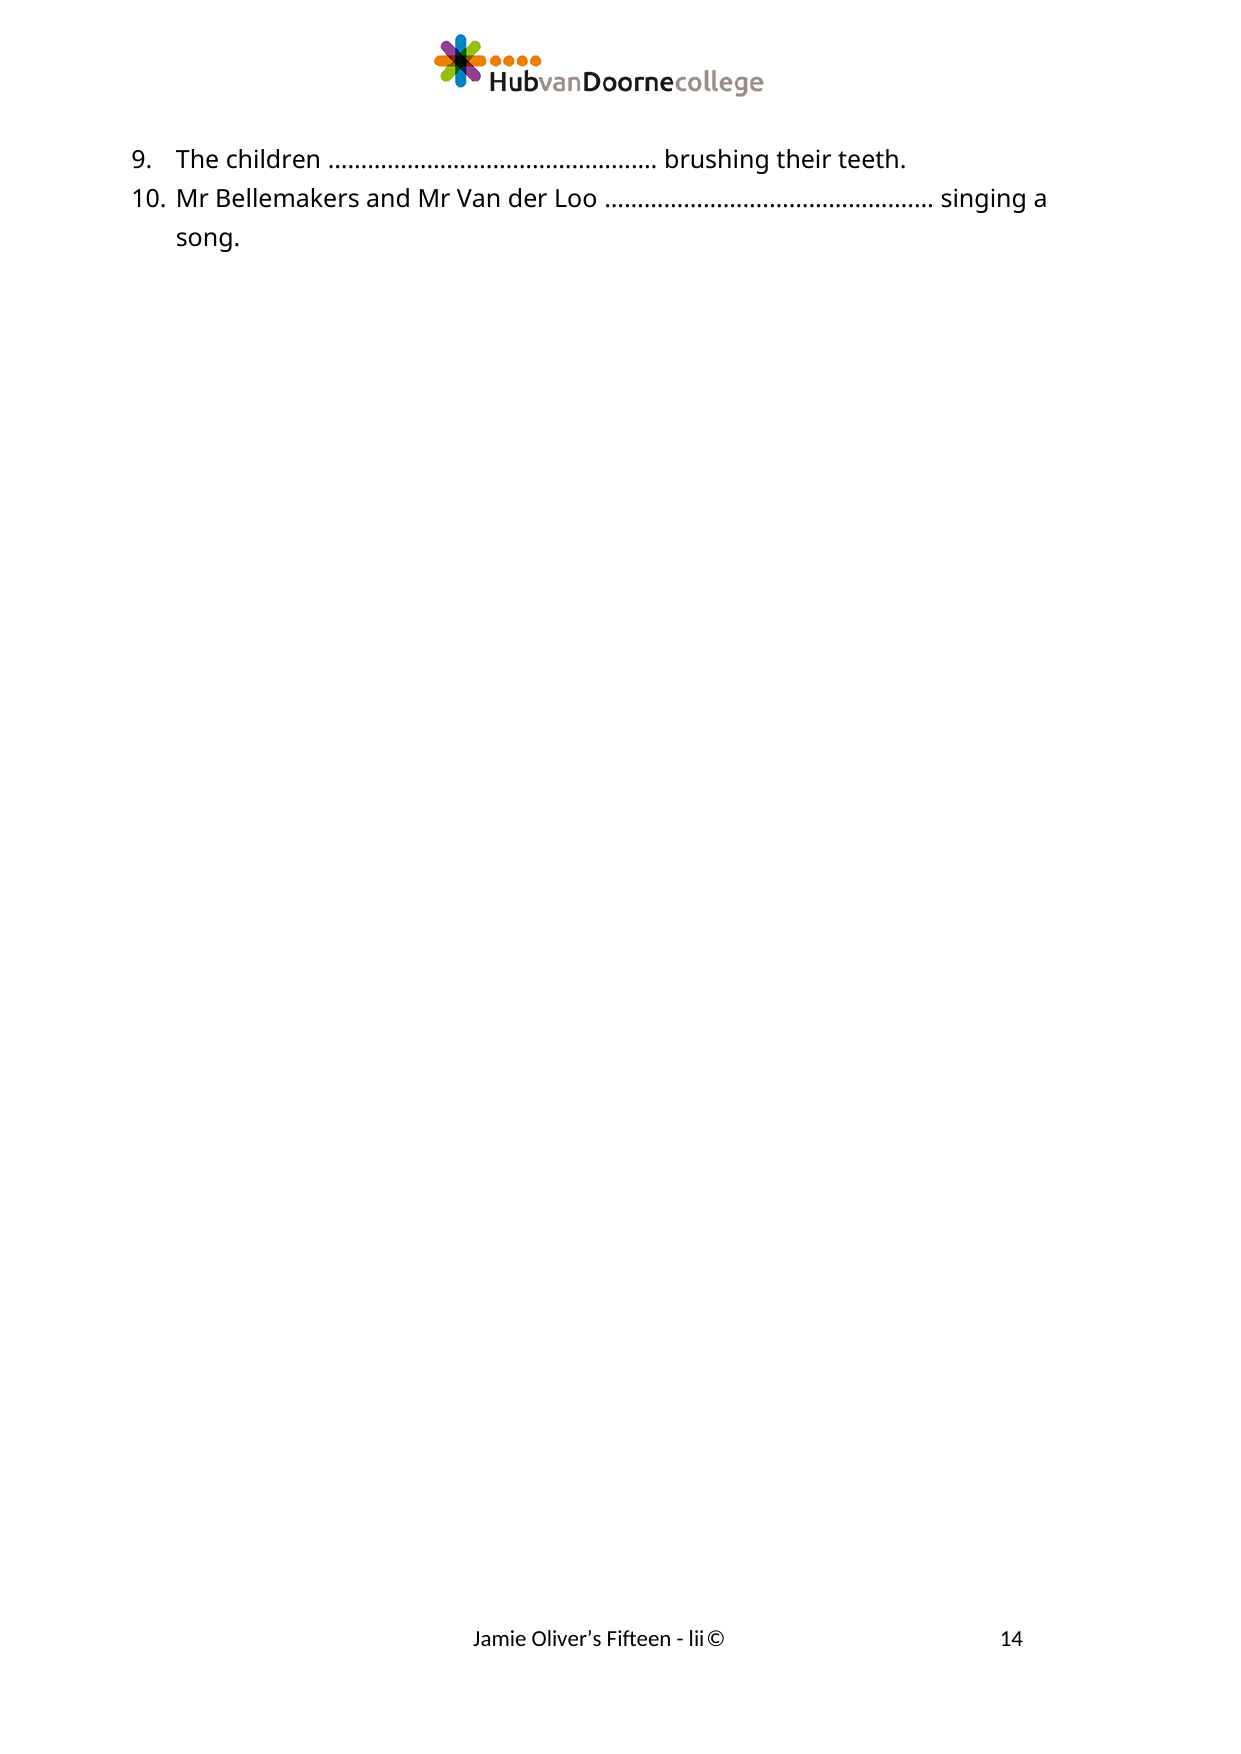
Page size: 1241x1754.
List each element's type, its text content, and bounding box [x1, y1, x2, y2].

list Mr Bellemakers and Mr Van der Loo …………………….………………….… singing a song. [131, 181, 1065, 254]
picture [432, 32, 764, 98]
list The children …………………….………………….… brushing their teeth. [131, 142, 1065, 176]
